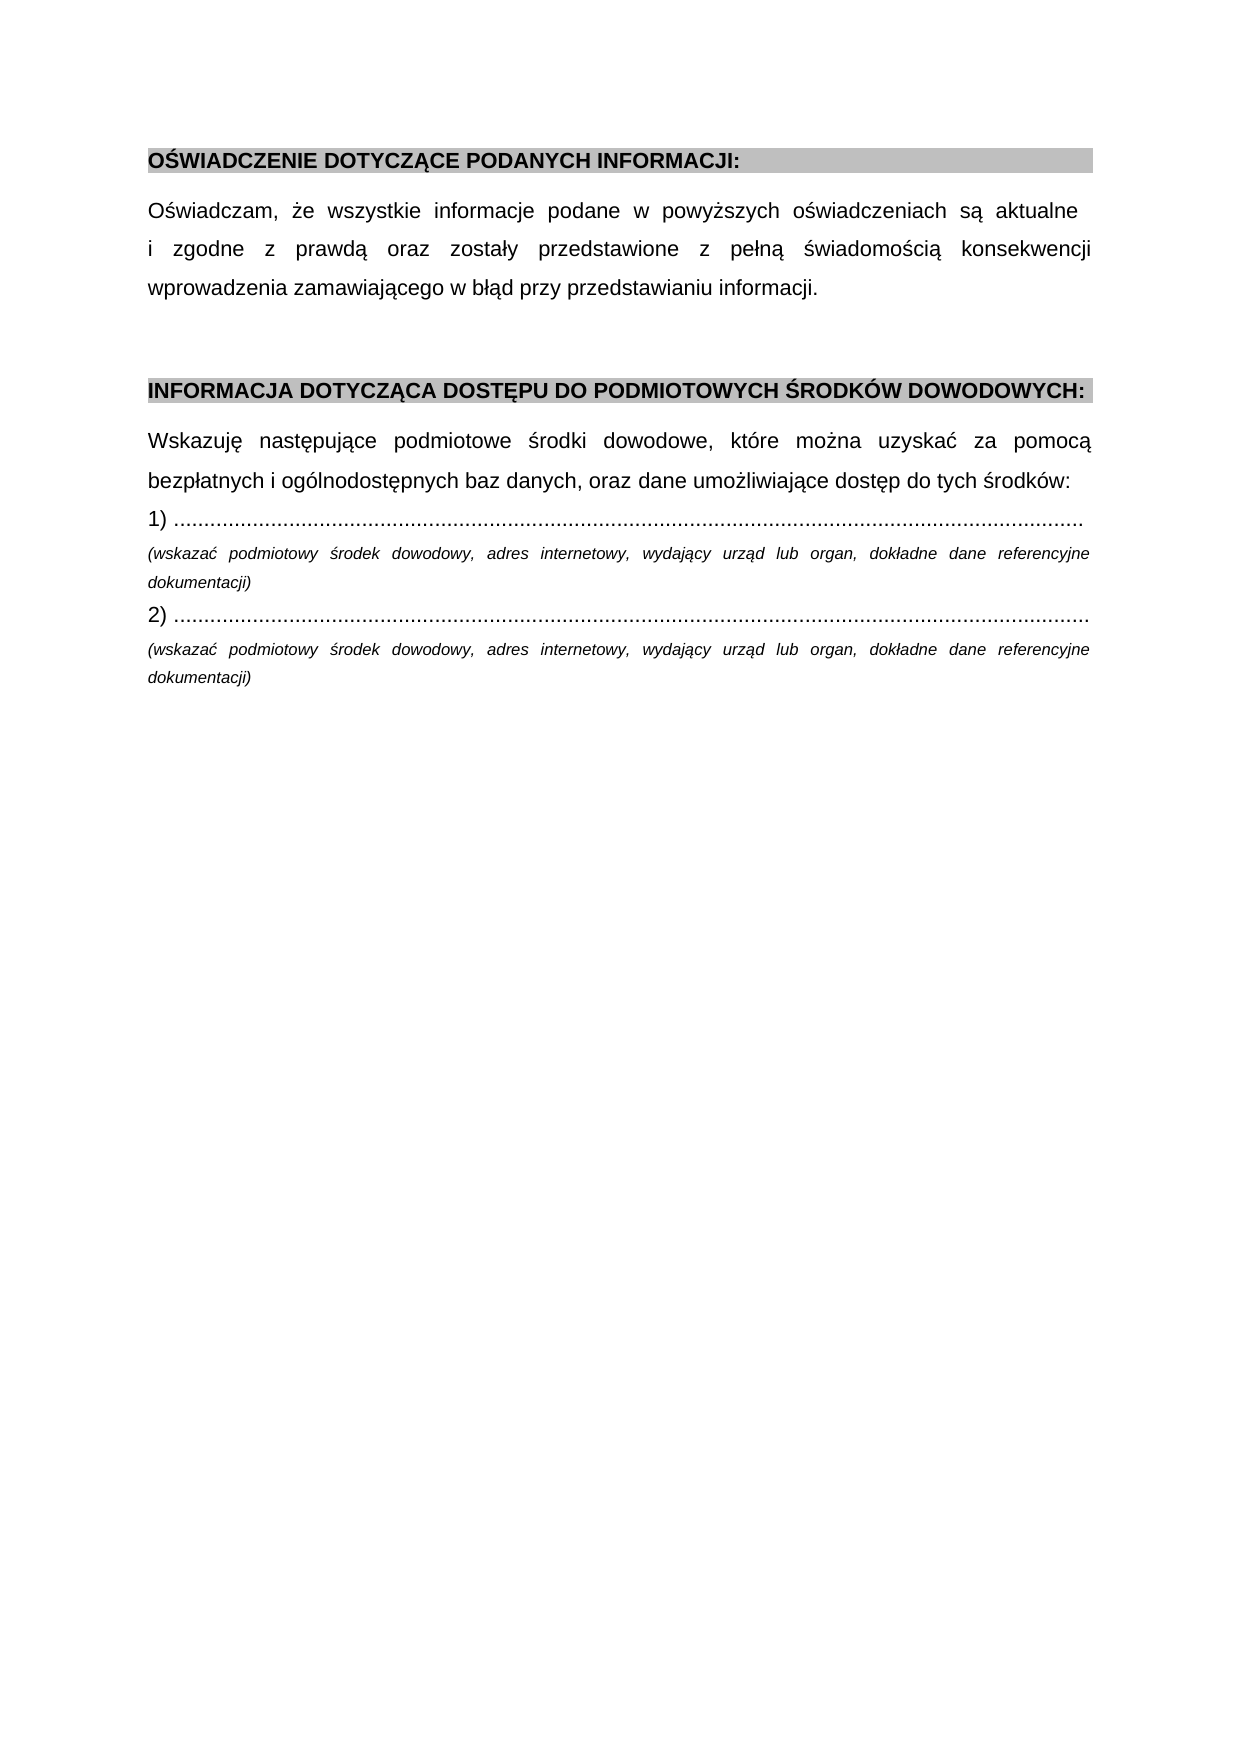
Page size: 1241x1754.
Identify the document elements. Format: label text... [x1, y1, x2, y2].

text (wskazać podmiotowy środek dowodowy, adres internetowy, wydający urząd lub organ, dokładne dane referencyjne dokumentacji) [148, 544, 1093, 592]
text OŚWIADCZENIE DOTYCZĄCE PODANYCH INFORMACJI: [148, 148, 1093, 173]
text Oświadczam, że wszystkie informacje podane w powyższych oświadczeniach są aktualne i zgodne z prawdą oraz zostały przedstawione z pełną świadomością konsekwencji wprowadzenia zamawiającego w błąd przy przedstawianiu informacji. [148, 198, 1093, 300]
text (wskazać podmiotowy środek dowodowy, adres internetowy, wydający urząd lub organ, dokładne dane referencyjne dokumentacji) [148, 639, 1093, 687]
text 1) ...................................................................................................................................................... [148, 506, 1093, 531]
text Wskazuję następujące podmiotowe środki dowodowe, które można uzyskać za pomocą bezpłatnych i ogólnodostępnych baz danych, oraz dane umożliwiające dostęp do tych środków: [148, 428, 1093, 493]
text INFORMACJA DOTYCZĄCA DOSTĘPU DO PODMIOTOWYCH ŚRODKÓW DOWODOWYCH: [148, 378, 1093, 403]
text 2) ....................................................................................................................................................... [148, 601, 1093, 627]
